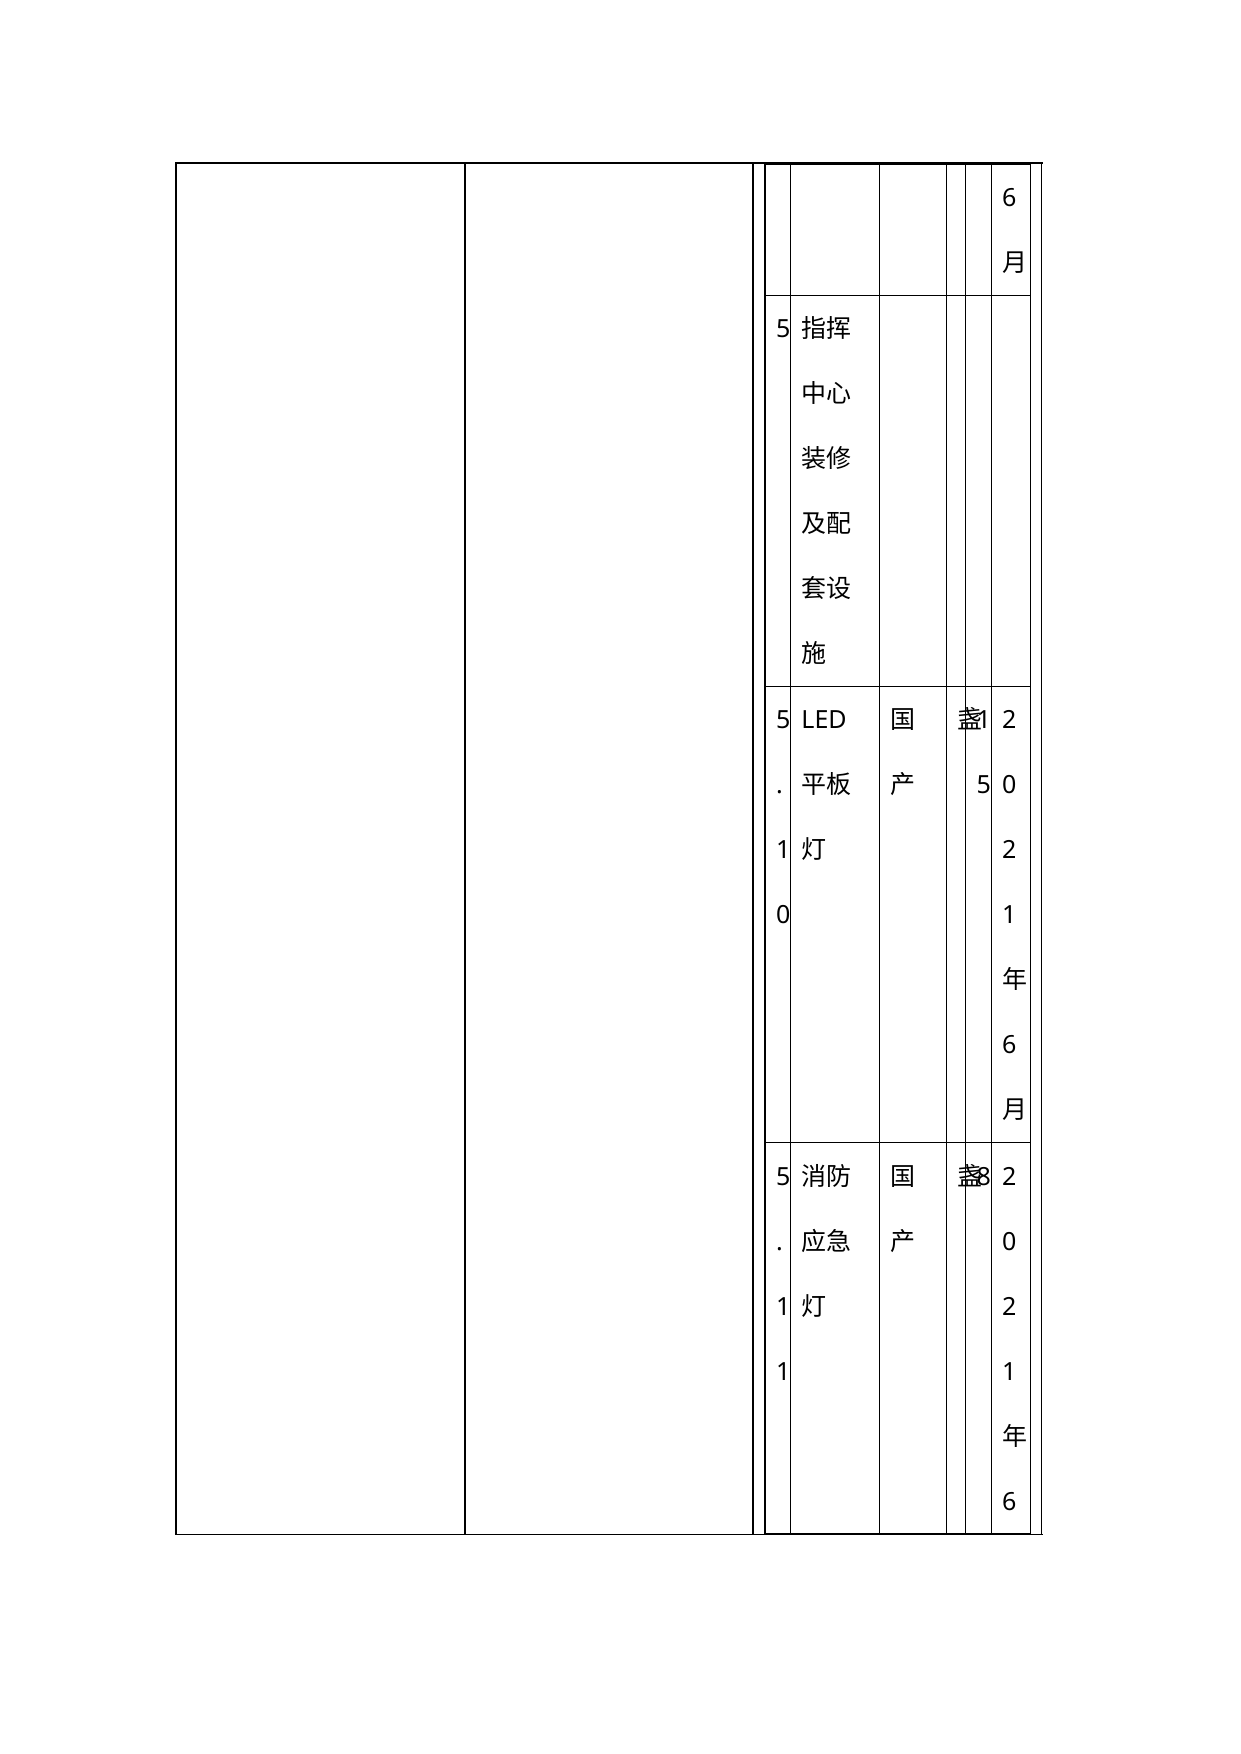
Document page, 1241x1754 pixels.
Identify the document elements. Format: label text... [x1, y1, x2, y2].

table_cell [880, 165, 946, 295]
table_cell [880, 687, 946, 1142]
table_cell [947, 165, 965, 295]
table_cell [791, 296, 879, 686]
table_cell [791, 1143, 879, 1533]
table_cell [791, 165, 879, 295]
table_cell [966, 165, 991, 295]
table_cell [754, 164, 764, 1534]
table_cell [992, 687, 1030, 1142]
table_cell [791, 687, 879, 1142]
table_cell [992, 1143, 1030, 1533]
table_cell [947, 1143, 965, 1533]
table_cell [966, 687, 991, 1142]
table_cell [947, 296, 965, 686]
table_cell ★ [466, 164, 752, 1534]
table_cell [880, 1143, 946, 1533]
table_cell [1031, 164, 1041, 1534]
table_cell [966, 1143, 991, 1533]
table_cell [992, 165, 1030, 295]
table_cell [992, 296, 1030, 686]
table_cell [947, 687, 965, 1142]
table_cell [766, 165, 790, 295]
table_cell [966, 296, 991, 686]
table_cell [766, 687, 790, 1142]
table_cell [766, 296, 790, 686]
table_cell 1 [177, 164, 464, 1534]
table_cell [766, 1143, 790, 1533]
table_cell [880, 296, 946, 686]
